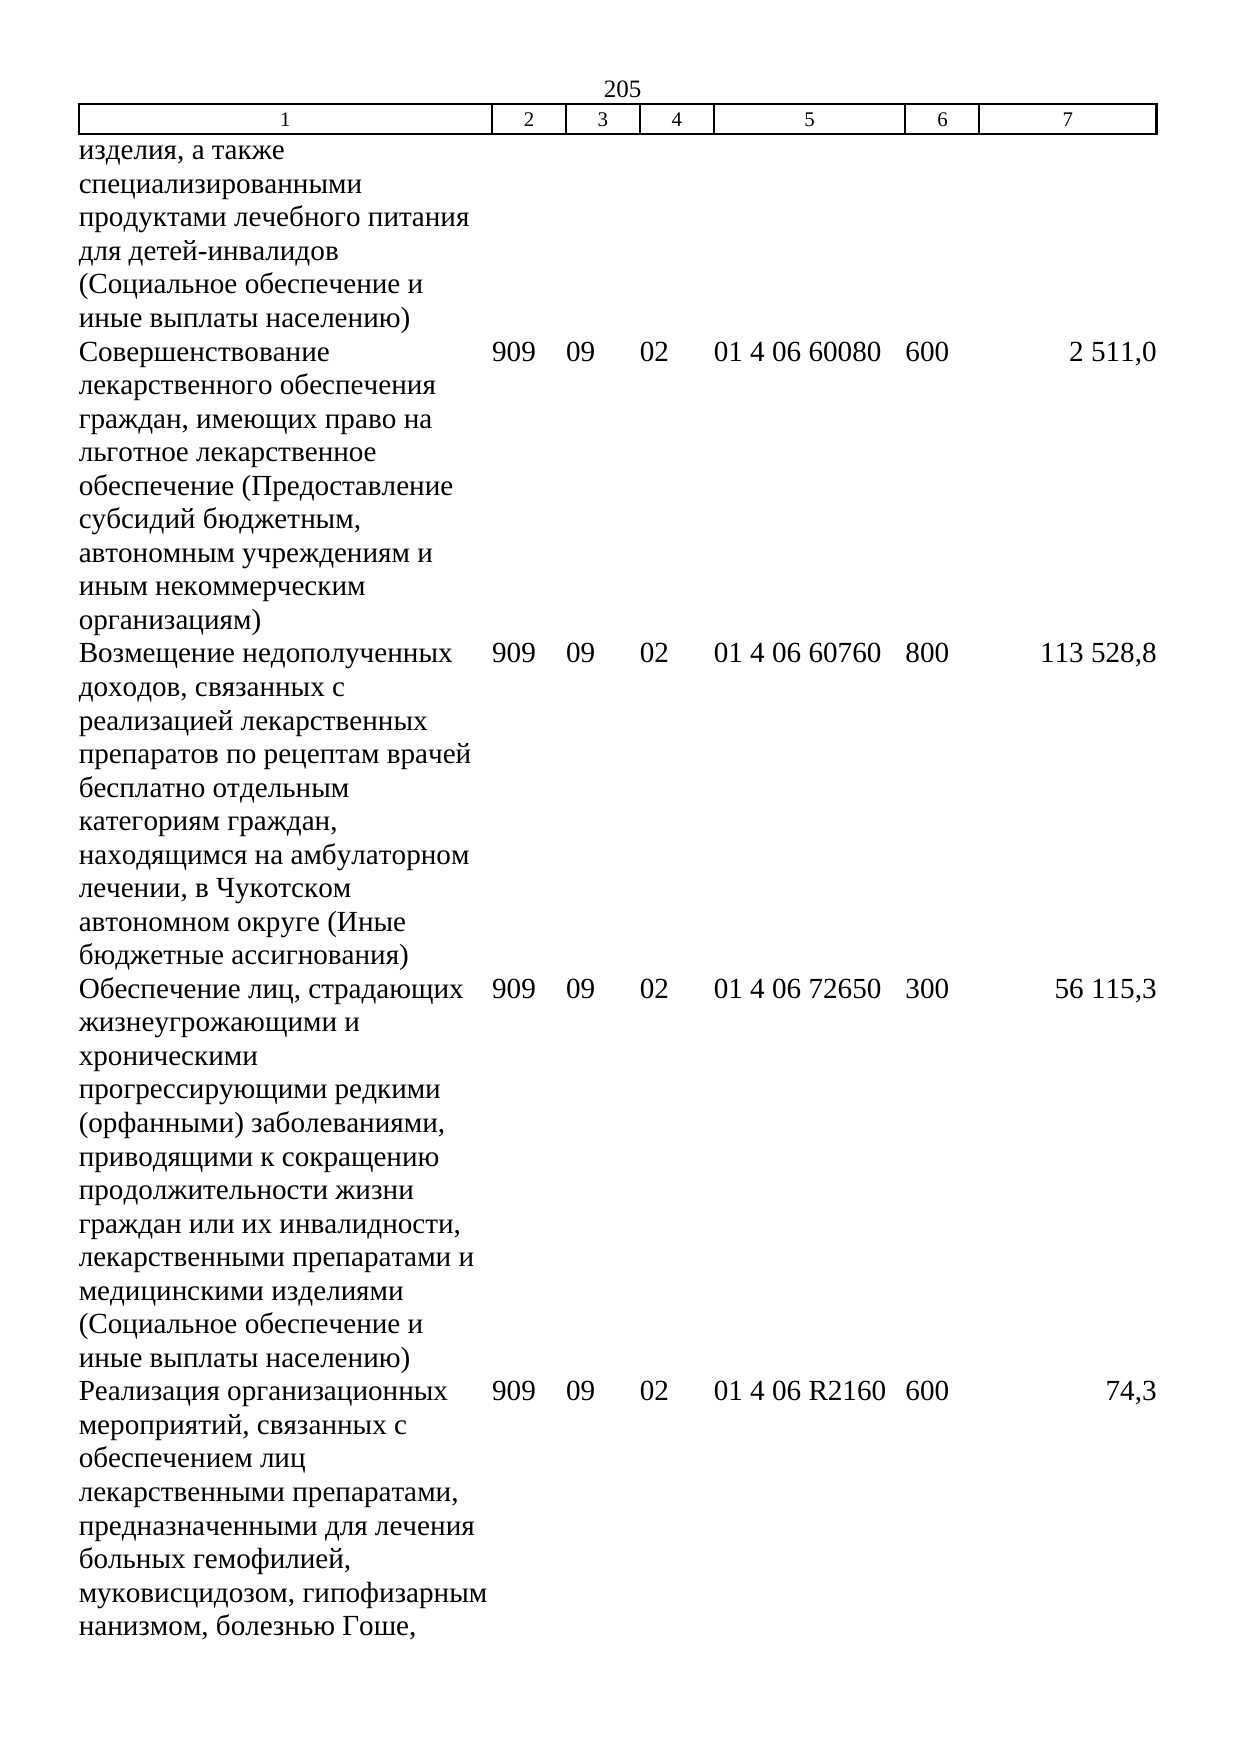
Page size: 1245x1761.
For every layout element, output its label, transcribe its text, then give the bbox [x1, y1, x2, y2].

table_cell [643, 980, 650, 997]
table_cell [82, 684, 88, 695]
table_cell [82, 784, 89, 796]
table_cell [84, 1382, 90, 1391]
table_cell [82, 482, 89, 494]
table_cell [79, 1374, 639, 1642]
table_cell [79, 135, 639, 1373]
table_header 2 [493, 105, 565, 132]
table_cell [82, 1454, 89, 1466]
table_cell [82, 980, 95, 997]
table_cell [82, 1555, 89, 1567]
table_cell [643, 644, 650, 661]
table_header 1 [80, 105, 491, 132]
table_header 4 [641, 105, 713, 132]
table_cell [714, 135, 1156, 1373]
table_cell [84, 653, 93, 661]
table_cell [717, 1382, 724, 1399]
table_header 7 [980, 105, 1155, 132]
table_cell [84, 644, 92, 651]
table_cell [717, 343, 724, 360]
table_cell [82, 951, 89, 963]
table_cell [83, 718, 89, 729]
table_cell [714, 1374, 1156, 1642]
table_header 6 [906, 105, 978, 132]
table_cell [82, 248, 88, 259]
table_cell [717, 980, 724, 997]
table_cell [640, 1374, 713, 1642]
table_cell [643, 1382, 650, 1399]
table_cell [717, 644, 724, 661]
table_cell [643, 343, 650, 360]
table_header 3 [567, 105, 639, 132]
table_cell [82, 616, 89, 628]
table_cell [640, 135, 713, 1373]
table_header 5 [715, 105, 904, 132]
